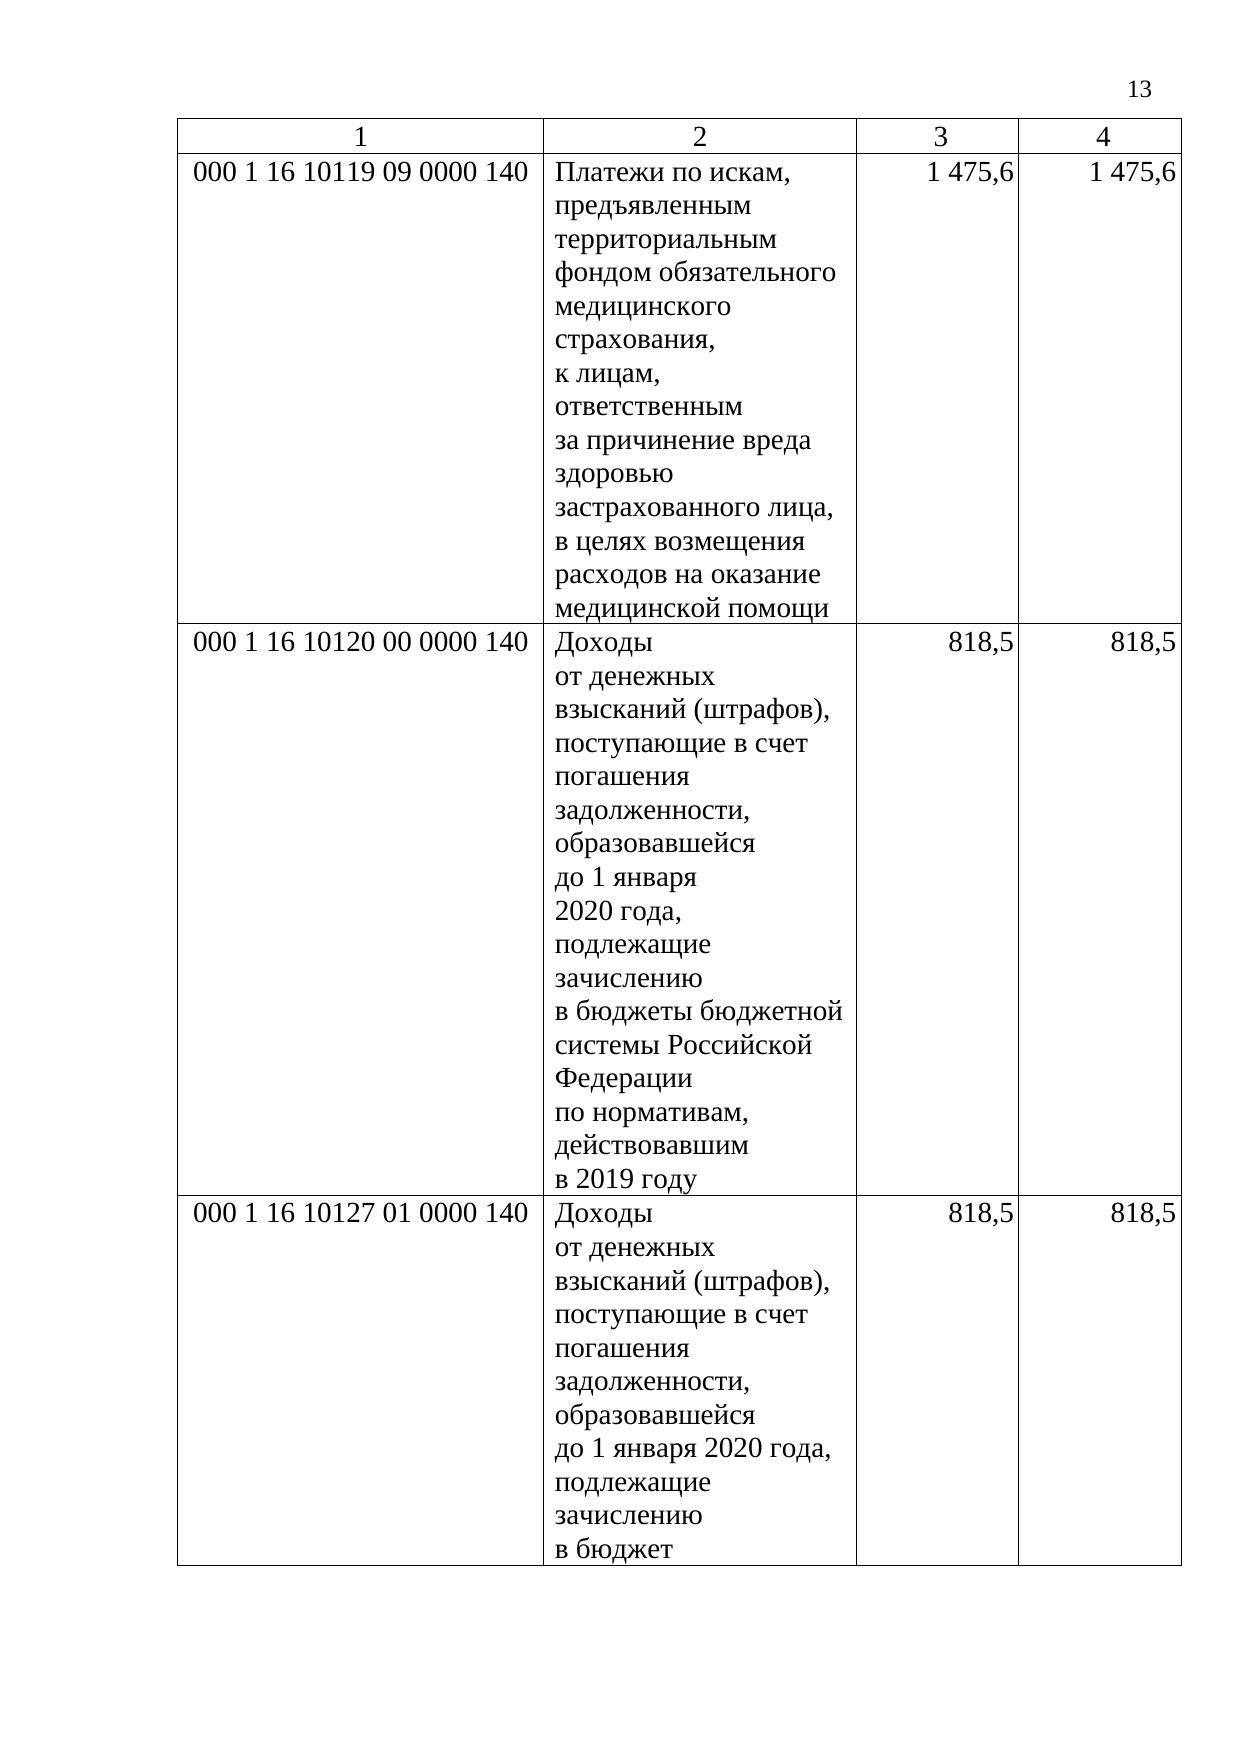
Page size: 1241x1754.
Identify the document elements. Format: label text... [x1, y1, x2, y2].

table_cell Доходы от денежных взысканий (штрафов), поступающие в счет погашения задолженности, образовавшейся до 1 января 2020 года, подлежащие зачислению в бюджеты бюджетной системы Российской Федерации по нормативам, действовавшим в 2019 году [544, 624, 856, 1194]
table_cell 818,5 [857, 624, 1018, 1194]
table_header 4 [1019, 119, 1181, 153]
table_cell 000 1 16 10119 09 0000 140 [178, 154, 543, 623]
table_header 2 [544, 119, 856, 153]
table_cell 818,5 [857, 1196, 1018, 1564]
table_cell Платежи по искам, предъявленным территориальным фондом обязательного медицинского страхования, к лицам, ответственным за причинение вреда здоровью застрахованного лица, в целях возмещения расходов на оказание медицинской помощи [544, 154, 856, 623]
table_cell 818,5 [1019, 624, 1181, 1194]
table_cell 1 475,6 [857, 154, 1018, 623]
table_header 1 [178, 119, 543, 153]
table_cell 000 1 16 10127 01 0000 140 [178, 1196, 543, 1564]
table_cell 000 1 16 10120 00 0000 140 [178, 624, 543, 1194]
table_cell 1 475,6 [1019, 154, 1181, 623]
table_header 3 [857, 119, 1018, 153]
table_cell Доходы от денежных взысканий (штрафов), поступающие в счет погашения задолженности, образовавшейся до 1 января 2020 года, подлежащие зачислению в бюджет [544, 1196, 856, 1564]
table_cell 818,5 [1019, 1196, 1181, 1564]
